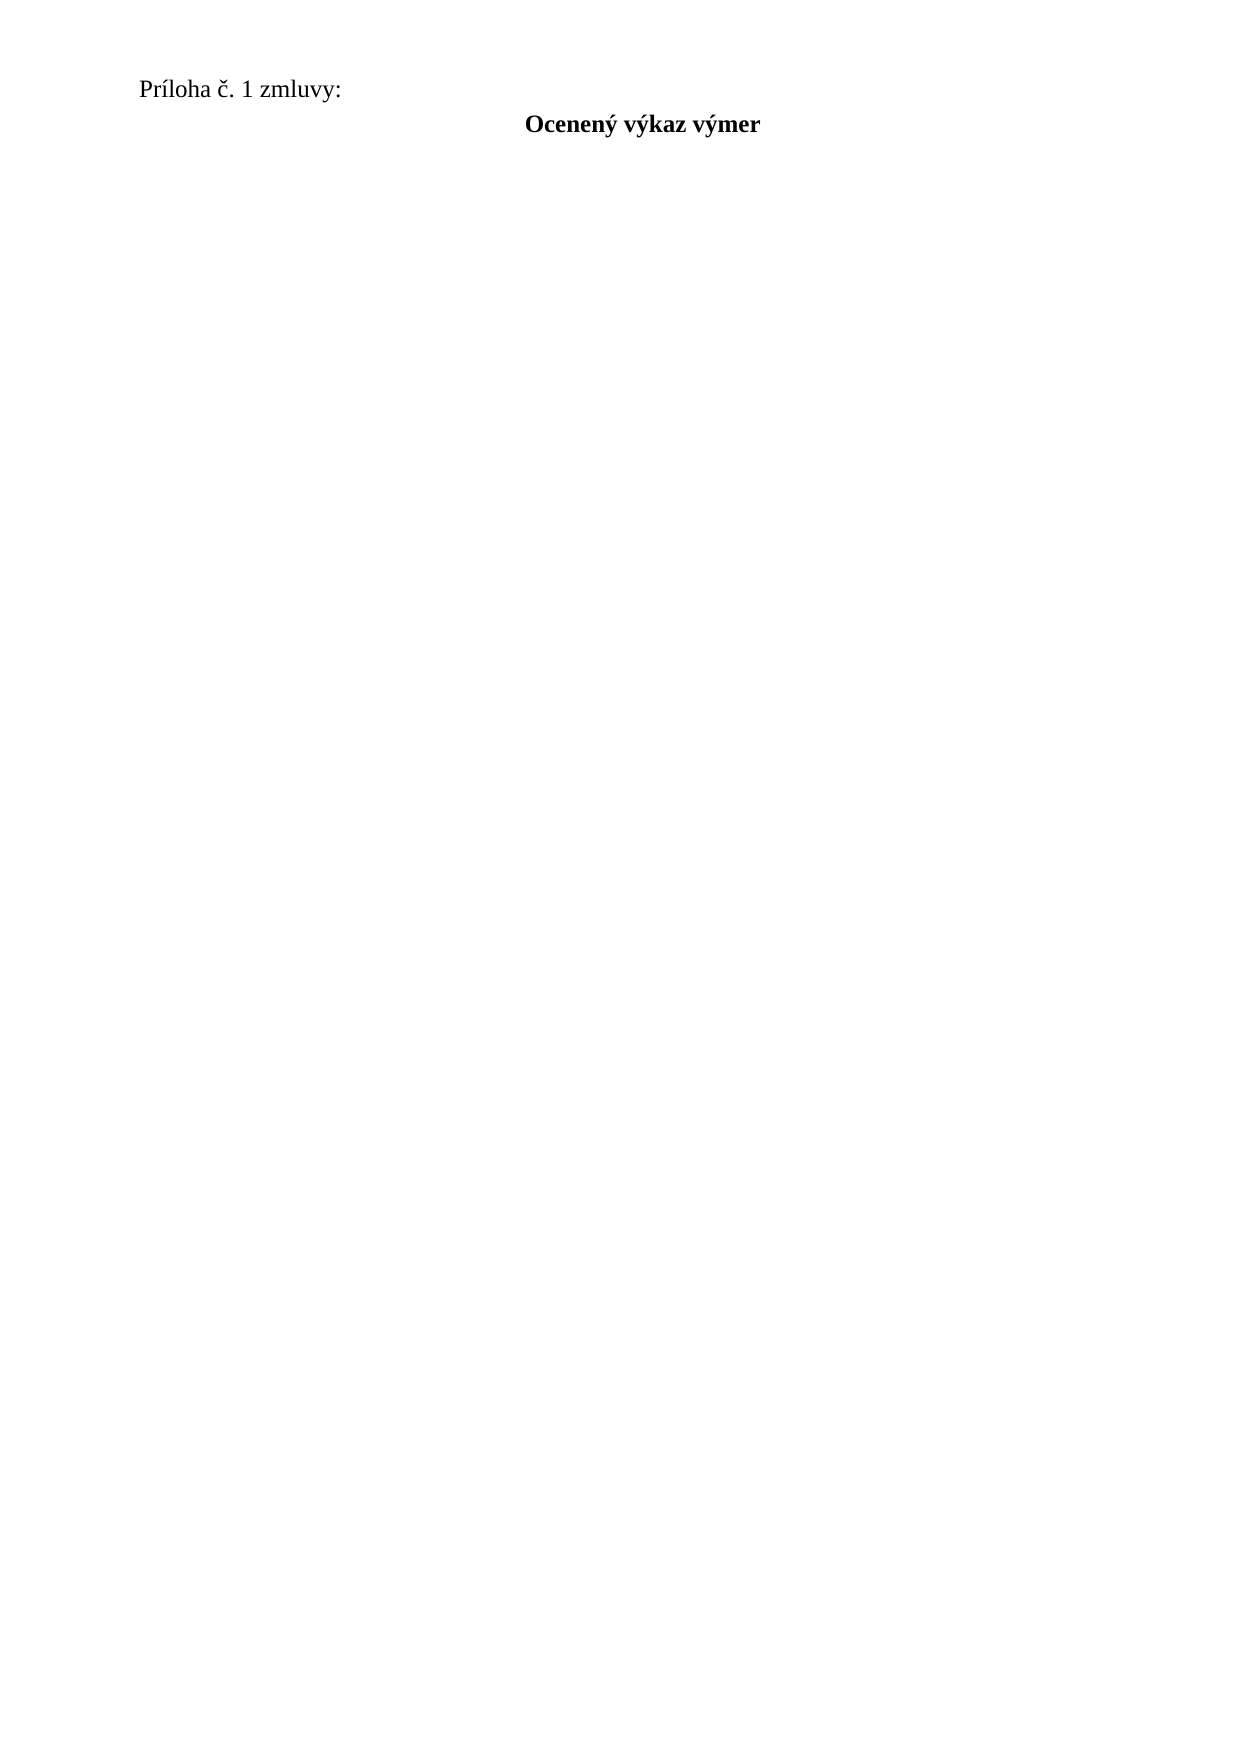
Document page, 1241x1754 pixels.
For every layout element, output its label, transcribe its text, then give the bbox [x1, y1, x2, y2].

subtitle Príloha č. 1 zmluvy: [139, 74, 1146, 103]
subtitle Ocenený výkaz výmer [139, 109, 1146, 138]
